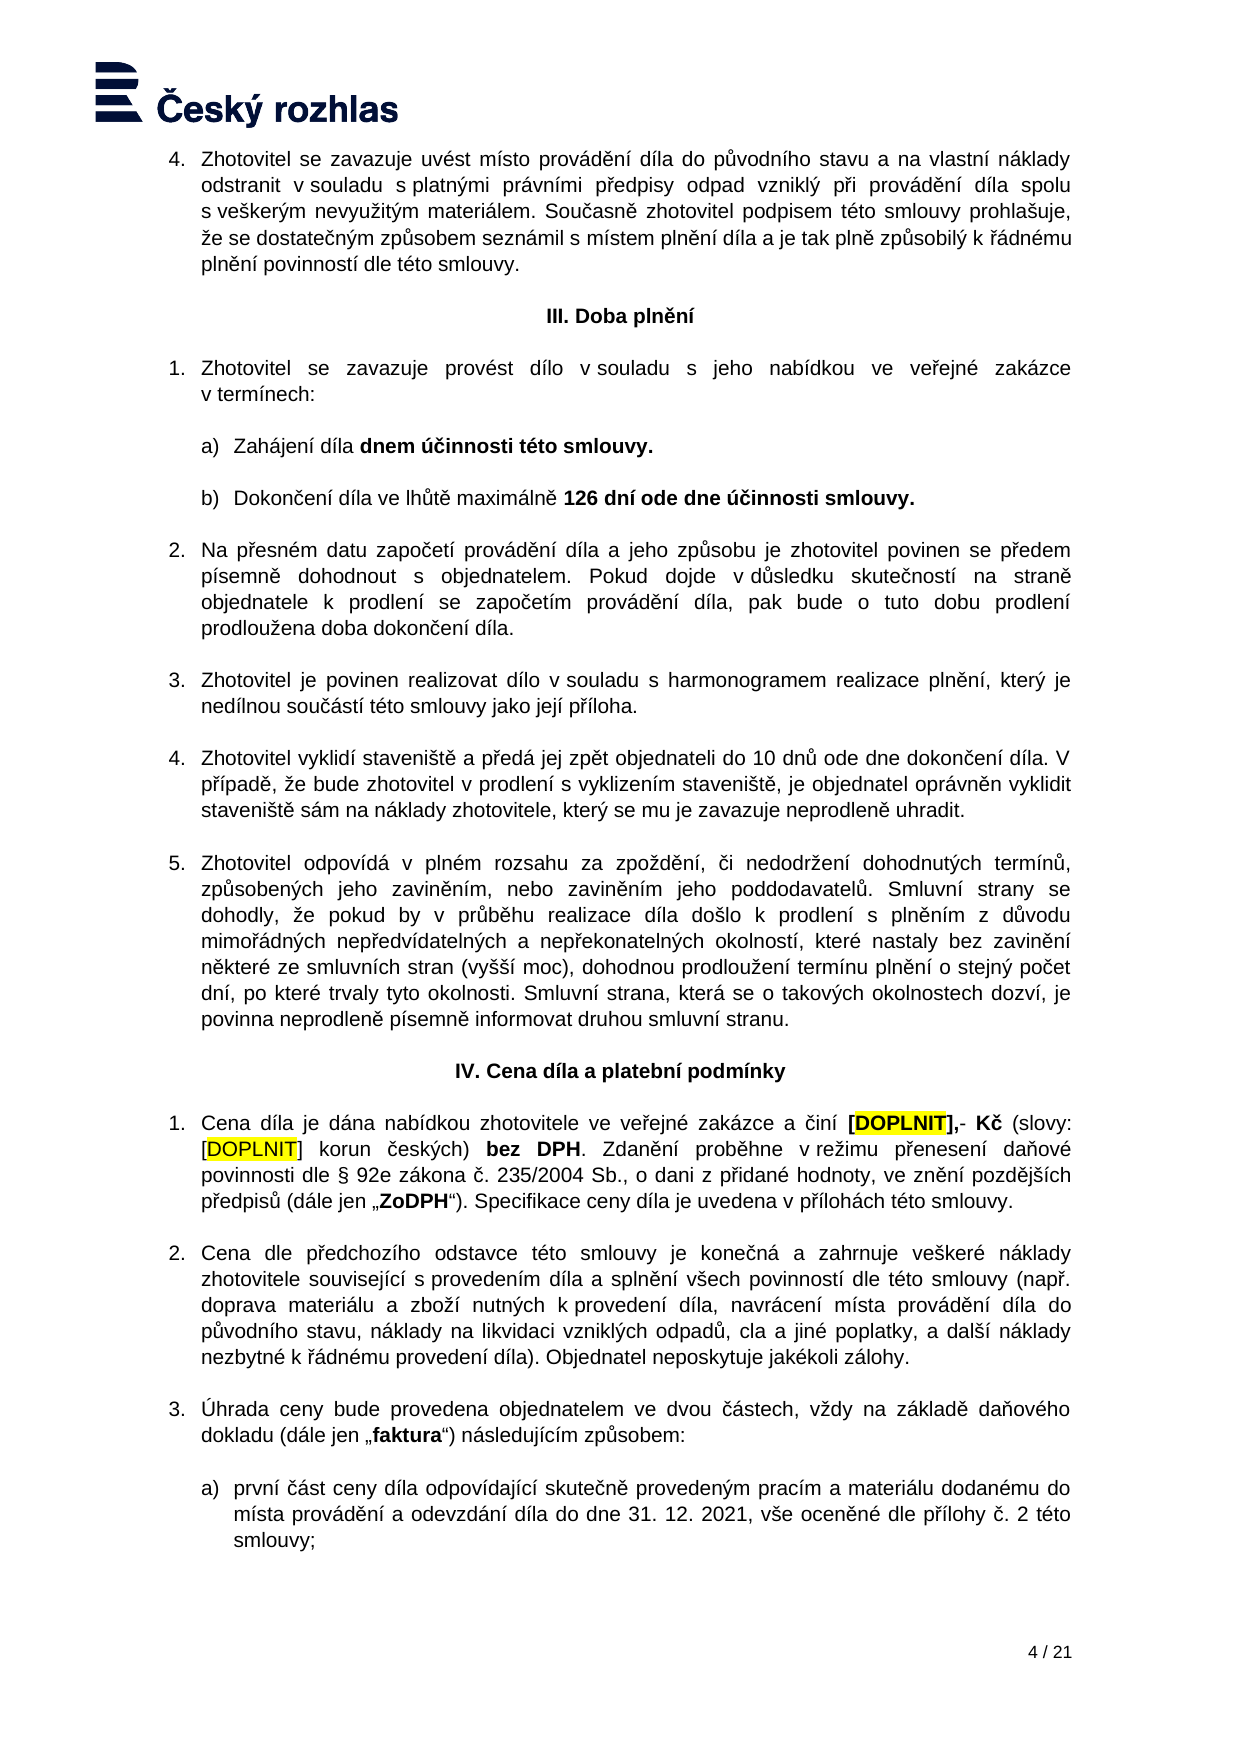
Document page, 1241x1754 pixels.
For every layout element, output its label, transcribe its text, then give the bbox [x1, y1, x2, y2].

subtitle Cena díla a platební podmínky [168, 1057, 1072, 1083]
picture [95, 62, 398, 128]
list Dokončení díla ve lhůtě maximálně 126 dní ode dne účinnosti smlouvy. [201, 484, 1072, 511]
list Zhotovitel odpovídá v plném rozsahu za zpoždění, či nedodržení dohodnutých termínů, způsobených jeho zaviněním, nebo zaviněním jeho poddodavatelů. Smluvní strany se dohodly, že pokud by v průběhu realizace díla došlo k prodlení s plněním z důvodu mimořádných nepředvídatelných a nepřekonatelných okolností, které nastaly bez zavinění některé ze smluvních stran (vyšší moc), dohodnou prodloužení termínu plnění o stejný počet dní, po které trvaly tyto okolnosti. Smluvní strana, která se o takových okolnostech dozví, je povinna neprodleně písemně informovat druhou smluvní stranu. [168, 849, 1072, 1031]
list Na přesném datu započetí provádění díla a jeho způsobu je zhotovitel povinen se předem písemně dohodnout s objednatelem. Pokud dojde v důsledku skutečností na straně objednatele k prodlení se započetím provádění díla, pak bude o tuto dobu prodlení prodloužena doba dokončení díla. [168, 537, 1072, 641]
list Zhotovitel se zavazuje uvést místo provádění díla do původního stavu a na vlastní náklady odstranit v souladu s platnými právními předpisy odpad vzniklý při provádění díla spolu s veškerým nevyužitým materiálem. Současně zhotovitel podpisem této smlouvy prohlašuje, že se dostatečným způsobem seznámil s místem plnění díla a je tak plně způsobilý k řádnému plnění povinností dle této smlouvy. [168, 146, 1072, 276]
list Zahájení díla dnem účinnosti této smlouvy. [201, 432, 1072, 458]
list Úhrada ceny bude provedena objednatelem ve dvou částech, vždy na základě daňového dokladu (dále jen „faktura“) následujícím způsobem: [168, 1396, 1072, 1448]
list Zhotovitel se zavazuje provést dílo v souladu s jeho nabídkou ve veřejné zakázce v termínech: [168, 354, 1072, 406]
list Zhotovitel je povinen realizovat dílo v souladu s harmonogramem realizace plnění, který je nedílnou součástí této smlouvy jako její příloha. [168, 667, 1072, 719]
subtitle Doba plnění [168, 302, 1072, 328]
list první část ceny díla odpovídající skutečně provedeným pracím a materiálu dodanému do místa provádění a odevzdání díla do dne 31. 12. 2021, vše oceněné dle přílohy č. 2 této smlouvy; [201, 1474, 1072, 1552]
list Zhotovitel vyklidí staveniště a předá jej zpět objednateli do 10 dnů ode dne dokončení díla. V případě, že bude zhotovitel v prodlení s vyklizením staveniště, je objednatel oprávněn vyklidit staveniště sám na náklady zhotovitele, který se mu je zavazuje neprodleně uhradit. [168, 745, 1072, 823]
list Cena dle předchozího odstavce této smlouvy je konečná a zahrnuje veškeré náklady zhotovitele související s provedením díla a splnění všech povinností dle této smlouvy (např. doprava materiálu a zboží nutných k provedení díla, navrácení místa provádění díla do původního stavu, náklady na likvidaci vzniklých odpadů, cla a jiné poplatky, a další náklady nezbytné k řádnému provedení díla). Objednatel neposkytuje jakékoli zálohy. [168, 1240, 1072, 1370]
list Cena díla je dána nabídkou zhotovitele ve veřejné zakázce a činí [DOPLNIT],- Kč (slovy: [DOPLNIT] korun českých) bez DPH. Zdanění proběhne v režimu přenesení daňové povinnosti dle § 92e zákona č. 235/2004 Sb., o dani z přidané hodnoty, ve znění pozdějších předpisů (dále jen „ZoDPH“). Specifikace ceny díla je uvedena v přílohách této smlouvy. [168, 1109, 1072, 1214]
